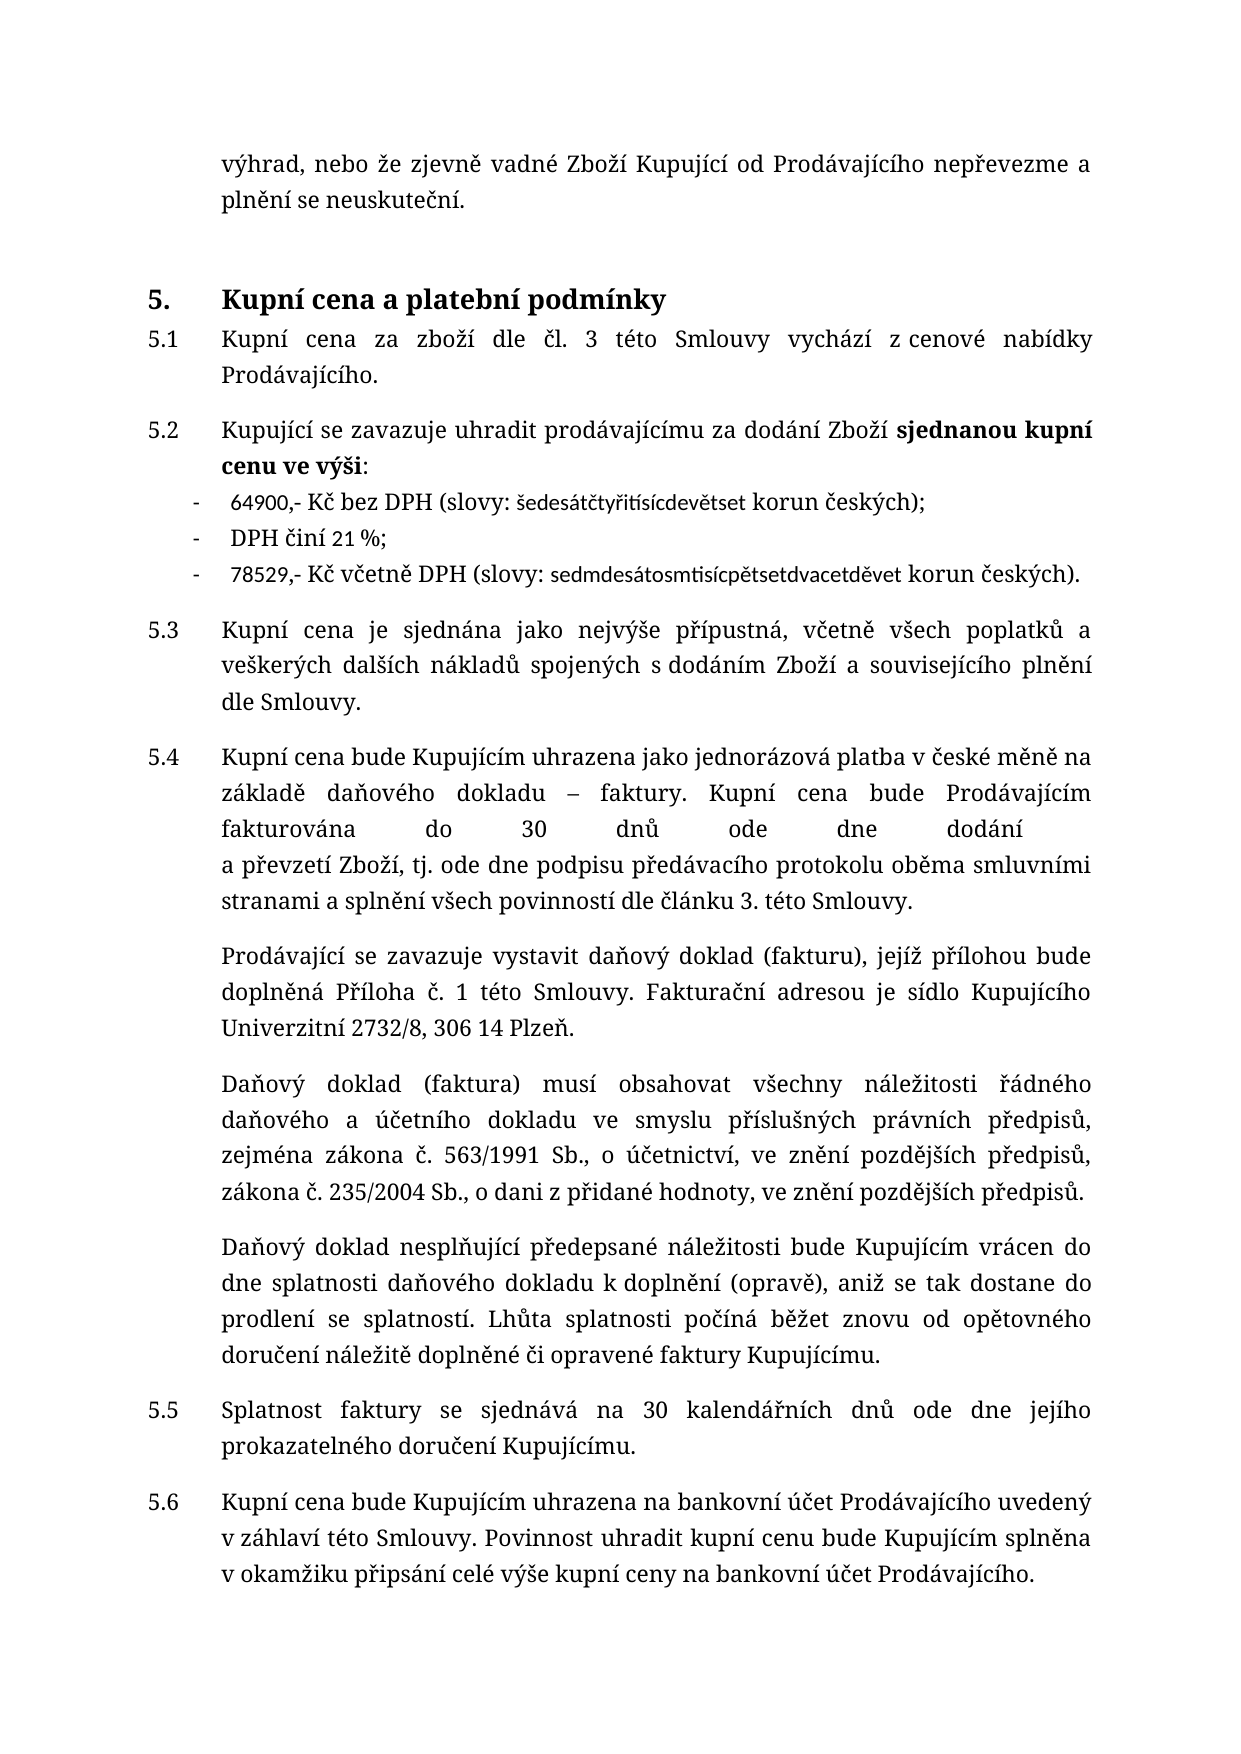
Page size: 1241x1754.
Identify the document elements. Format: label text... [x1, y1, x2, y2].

text 5.1 Kupní cena za zboží dle čl. 3 této Smlouvy vychází z cenové nabídky Prodávajícího. [148, 323, 1093, 390]
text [148, 148, 1093, 215]
list DPH činí 21 %; [193, 522, 1093, 553]
text 5.5 Splatnost faktury se sjednává na 30 kalendářních dnů ode dne jejího prokazatelného doručení Kupujícímu. [148, 1394, 1093, 1461]
text 5. Kupní cena a platební podmínky [148, 280, 1093, 317]
text 5.4 Kupní cena bude Kupujícím uhrazena jako jednorázová platba v české měně na základě daňového dokladu – faktury. Kupní cena bude Prodávajícím fakturována do 30 dnů ode dne dodání a převzetí Zboží, tj. ode dne podpisu předávacího protokolu oběma smluvními stranami a splnění všech povinností dle článku 3. této Smlouvy. [148, 741, 1093, 916]
text Prodávající se zavazuje vystavit daňový doklad (fakturu), jejíž přílohou bude doplněná Příloha č. 1 této Smlouvy. Fakturační adresou je sídlo Kupujícího Univerzitní 2732/8, 306 14 Plzeň. [221, 940, 1093, 1043]
text 5.3 Kupní cena je sjednána jako nejvýše přípustná, včetně všech poplatků a veškerých dalších nákladů spojených s dodáním Zboží a souvisejícího plnění dle Smlouvy. [148, 613, 1093, 717]
text 5.2 Kupující se zavazuje uhradit prodávajícímu za dodání Zboží sjednanou kupní cenu ve výši: [148, 414, 1093, 481]
list 64900,- Kč bez DPH (slovy: šedesátčtyřitísícdevětset korun českých); [193, 486, 1093, 517]
list 78529,- Kč včetně DPH (slovy: sedmdesátosmtisícpětsetdvacetděvet korun českých). [193, 558, 1093, 589]
text Daňový doklad nesplňující předepsané náležitosti bude Kupujícím vrácen do dne splatnosti daňového dokladu k doplnění (opravě), aniž se tak dostane do prodlení se splatností. Lhůta splatnosti počíná běžet znovu od opětovného doručení náležitě doplněné či opravené faktury Kupujícímu. [221, 1231, 1093, 1370]
text Daňový doklad (faktura) musí obsahovat všechny náležitosti řádného daňového a účetního dokladu ve smyslu příslušných právních předpisů, zejména zákona č. 563/1991 Sb., o účetnictví, ve znění pozdějších předpisů, zákona č. 235/2004 Sb., o dani z přidané hodnoty, ve znění pozdějších předpisů. [221, 1068, 1093, 1207]
text 5.6 Kupní cena bude Kupujícím uhrazena na bankovní účet Prodávajícího uvedený v záhlaví této Smlouvy. Povinnost uhradit kupní cenu bude Kupujícím splněna v okamžiku připsání celé výše kupní ceny na bankovní účet Prodávajícího. [148, 1486, 1093, 1589]
